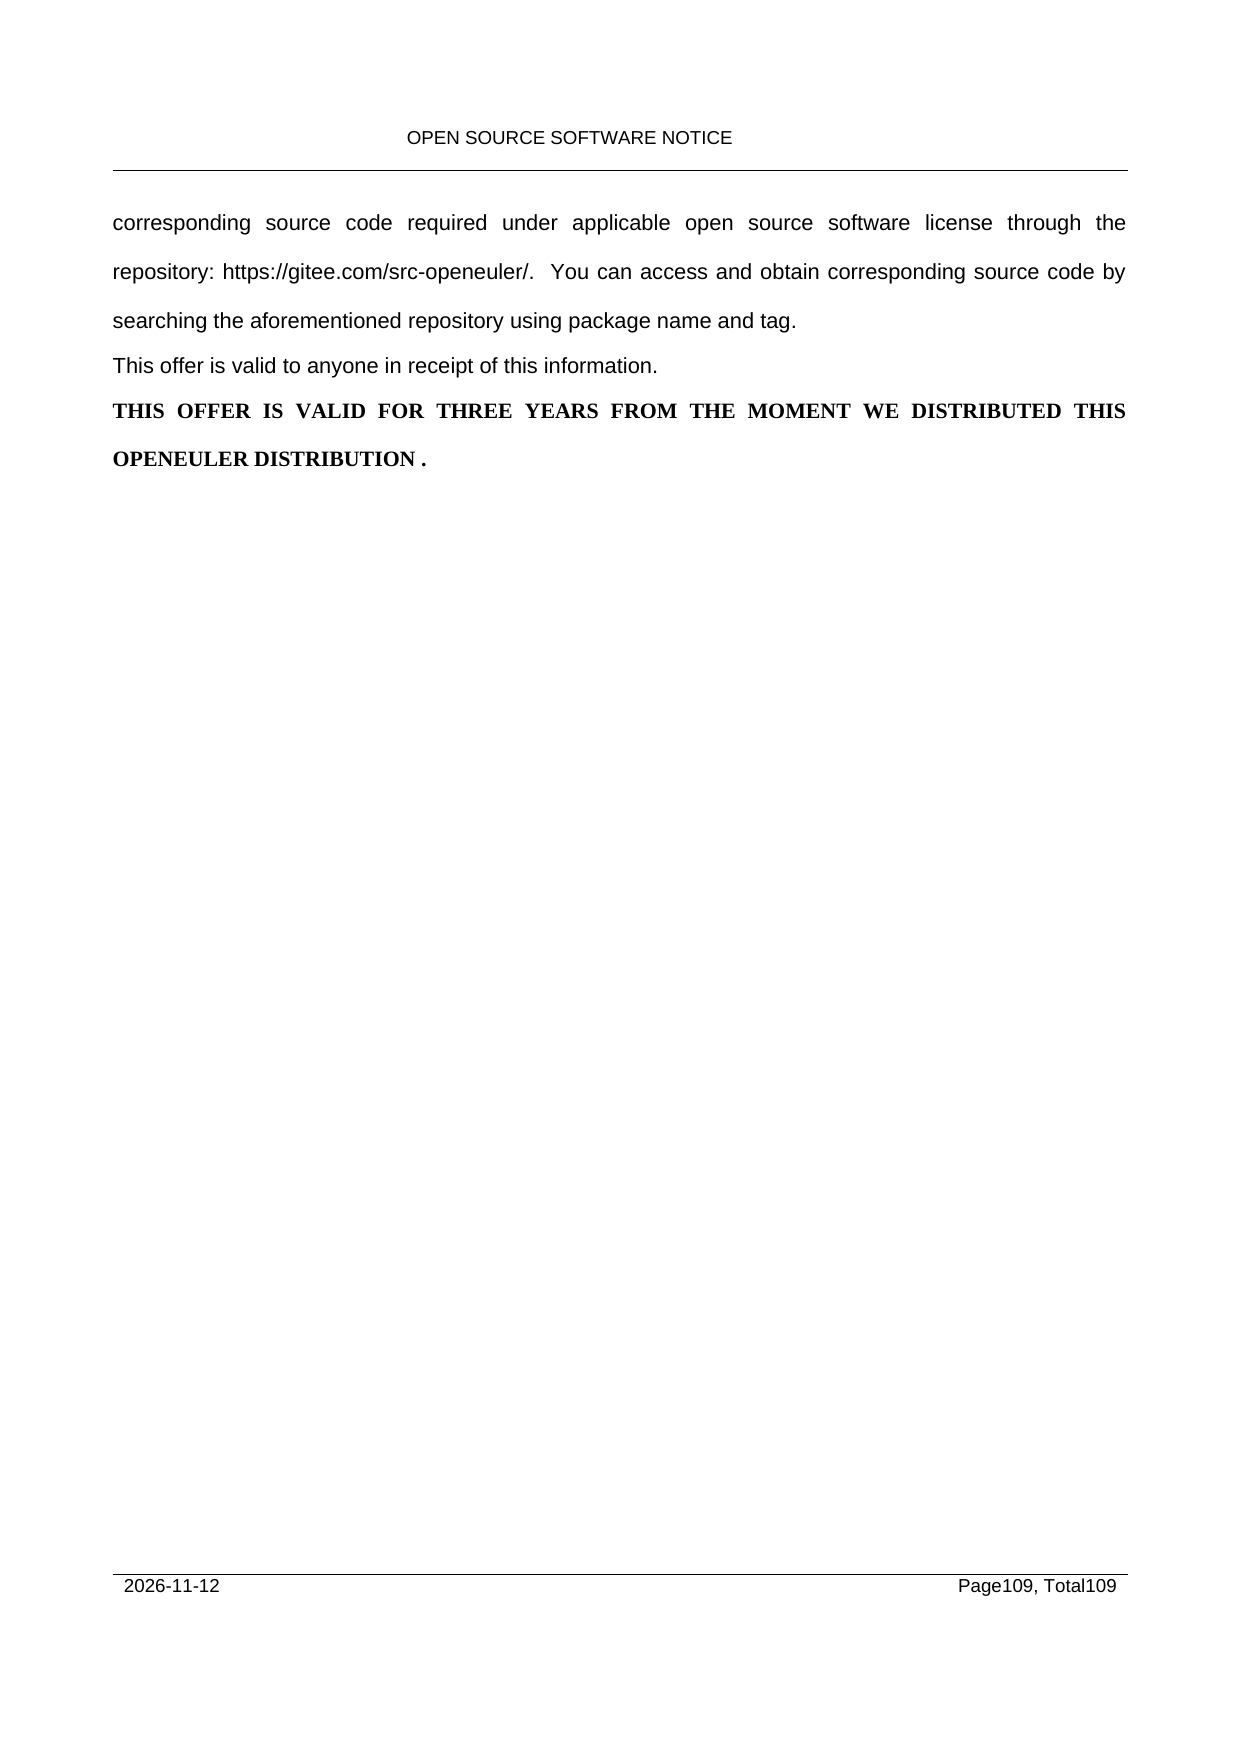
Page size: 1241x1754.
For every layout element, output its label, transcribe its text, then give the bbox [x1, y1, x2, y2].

text This offer is valid to anyone in receipt of this information. [112, 349, 1128, 381]
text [112, 206, 1128, 336]
text THIS OFFER IS VALID FOR THREE YEARS FROM THE MOMENT WE DISTRIBUTED THIS OPENEULER DISTRIBUTION . [112, 394, 1128, 475]
